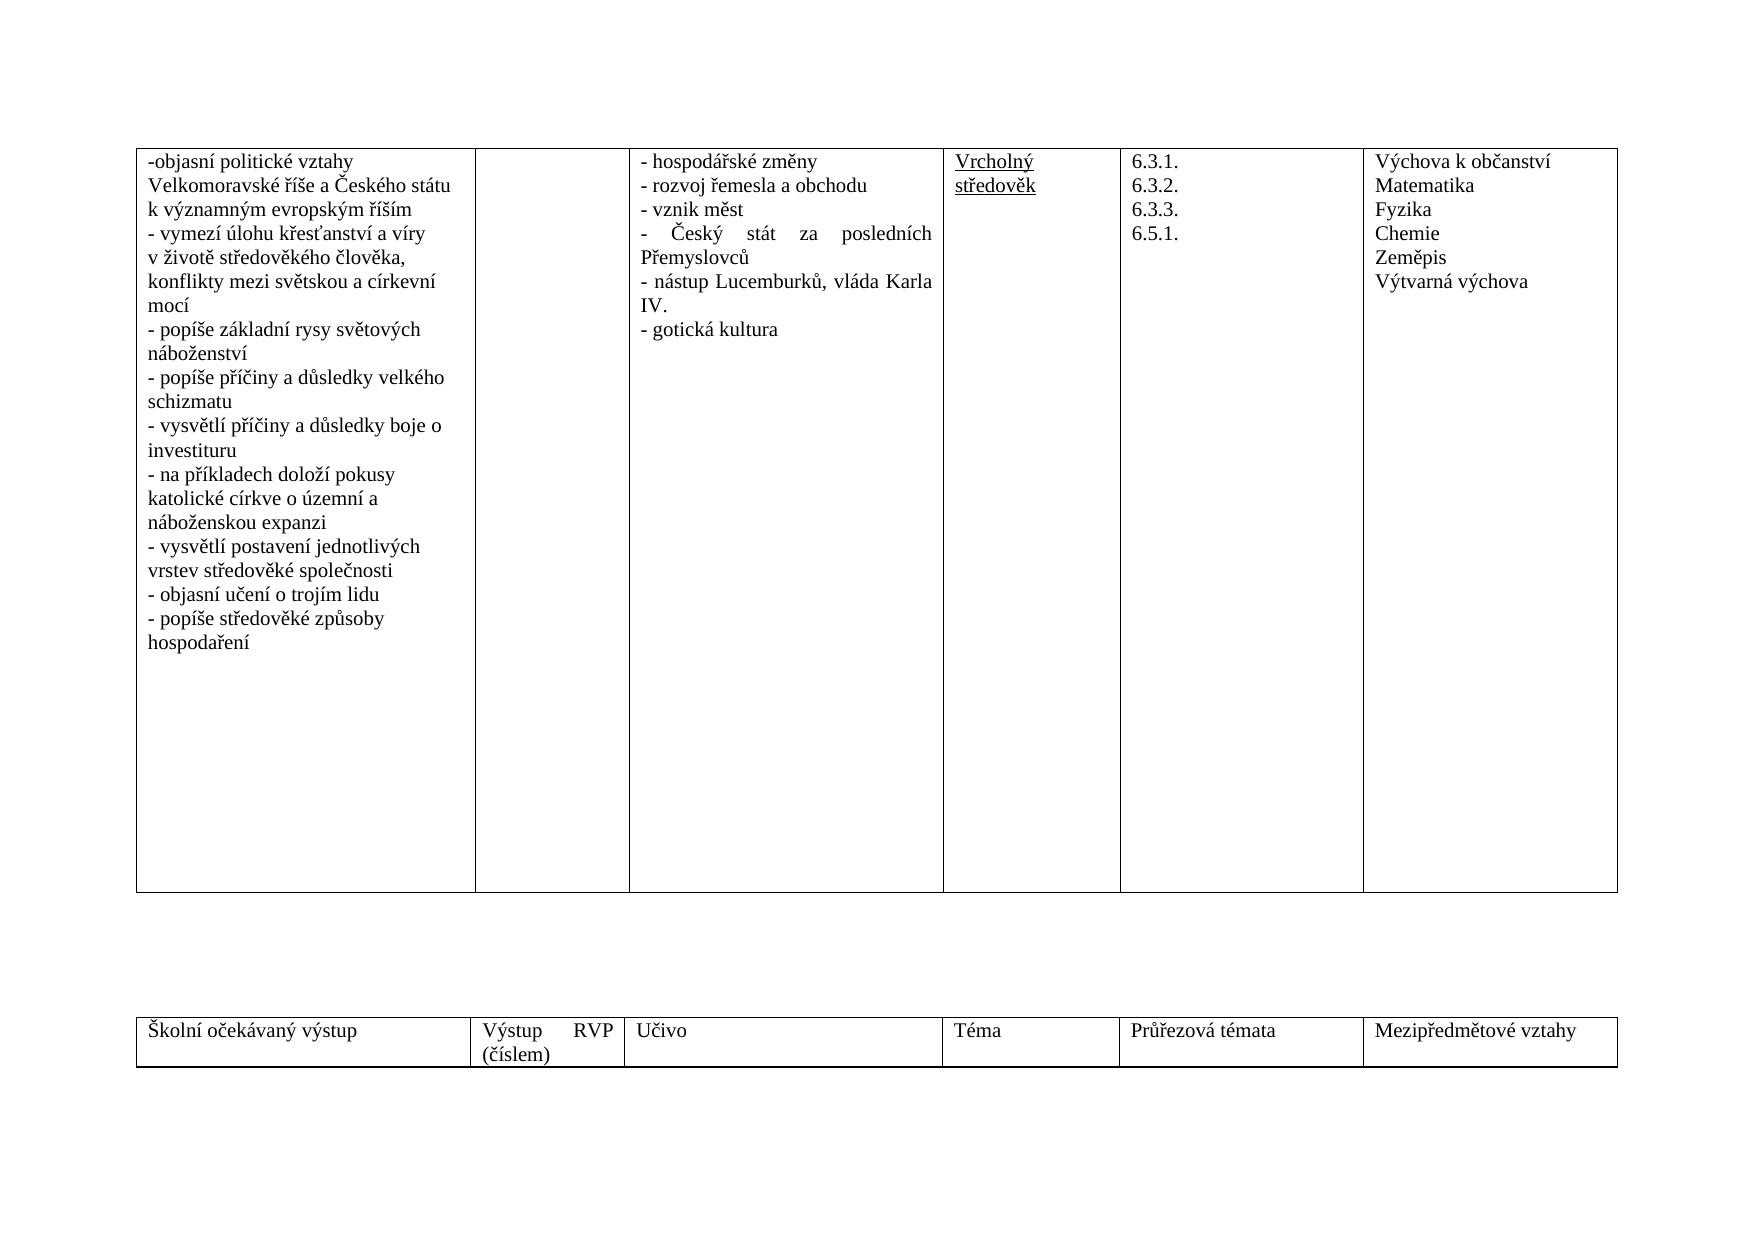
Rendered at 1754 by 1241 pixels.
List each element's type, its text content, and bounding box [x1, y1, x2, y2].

table_cell -objasní politické vztahy Velkomoravské říše a Českého státu k významným evropským říším - vymezí úlohu křesťanství a víry v životě středověkého člověka, konflikty mezi světskou a církevní mocí - popíše základní rysy světových náboženství - popíše příčiny a důsledky velkého schizmatu - vysvětlí příčiny a důsledky boje o investituru - na příkladech doloží pokusy katolické církve o územní a náboženskou expanzi - vysvětlí postavení jednotlivých vrstev středověké společnosti - objasní učení o trojím lidu - popíše středověké způsoby hospodaření [137, 149, 475, 892]
table_cell - hospodářské změny - rozvoj řemesla a obchodu - vznik měst - Český stát za posledních Přemyslovců - nástup Lucemburků, vláda Karla IV. - gotická kultura [630, 149, 943, 892]
table_header Učivo [625, 1018, 942, 1066]
table_header Téma [943, 1018, 1119, 1066]
table_cell 6.3.1. 6.3.2. 6.3.3. 6.5.1. [1121, 149, 1363, 892]
table_cell [476, 149, 629, 892]
table_cell Vrcholný středověk [944, 149, 1120, 892]
table_header Školní očekávaný výstup [137, 1018, 470, 1066]
table_header Mezipředmětové vztahy [1364, 1018, 1617, 1066]
table_header Průřezová témata [1120, 1018, 1363, 1066]
table_header Výstup RVP (číslem) [471, 1018, 624, 1066]
table_cell Výchova k občanství Matematika Fyzika Chemie Zeměpis Výtvarná výchova [1364, 149, 1617, 892]
